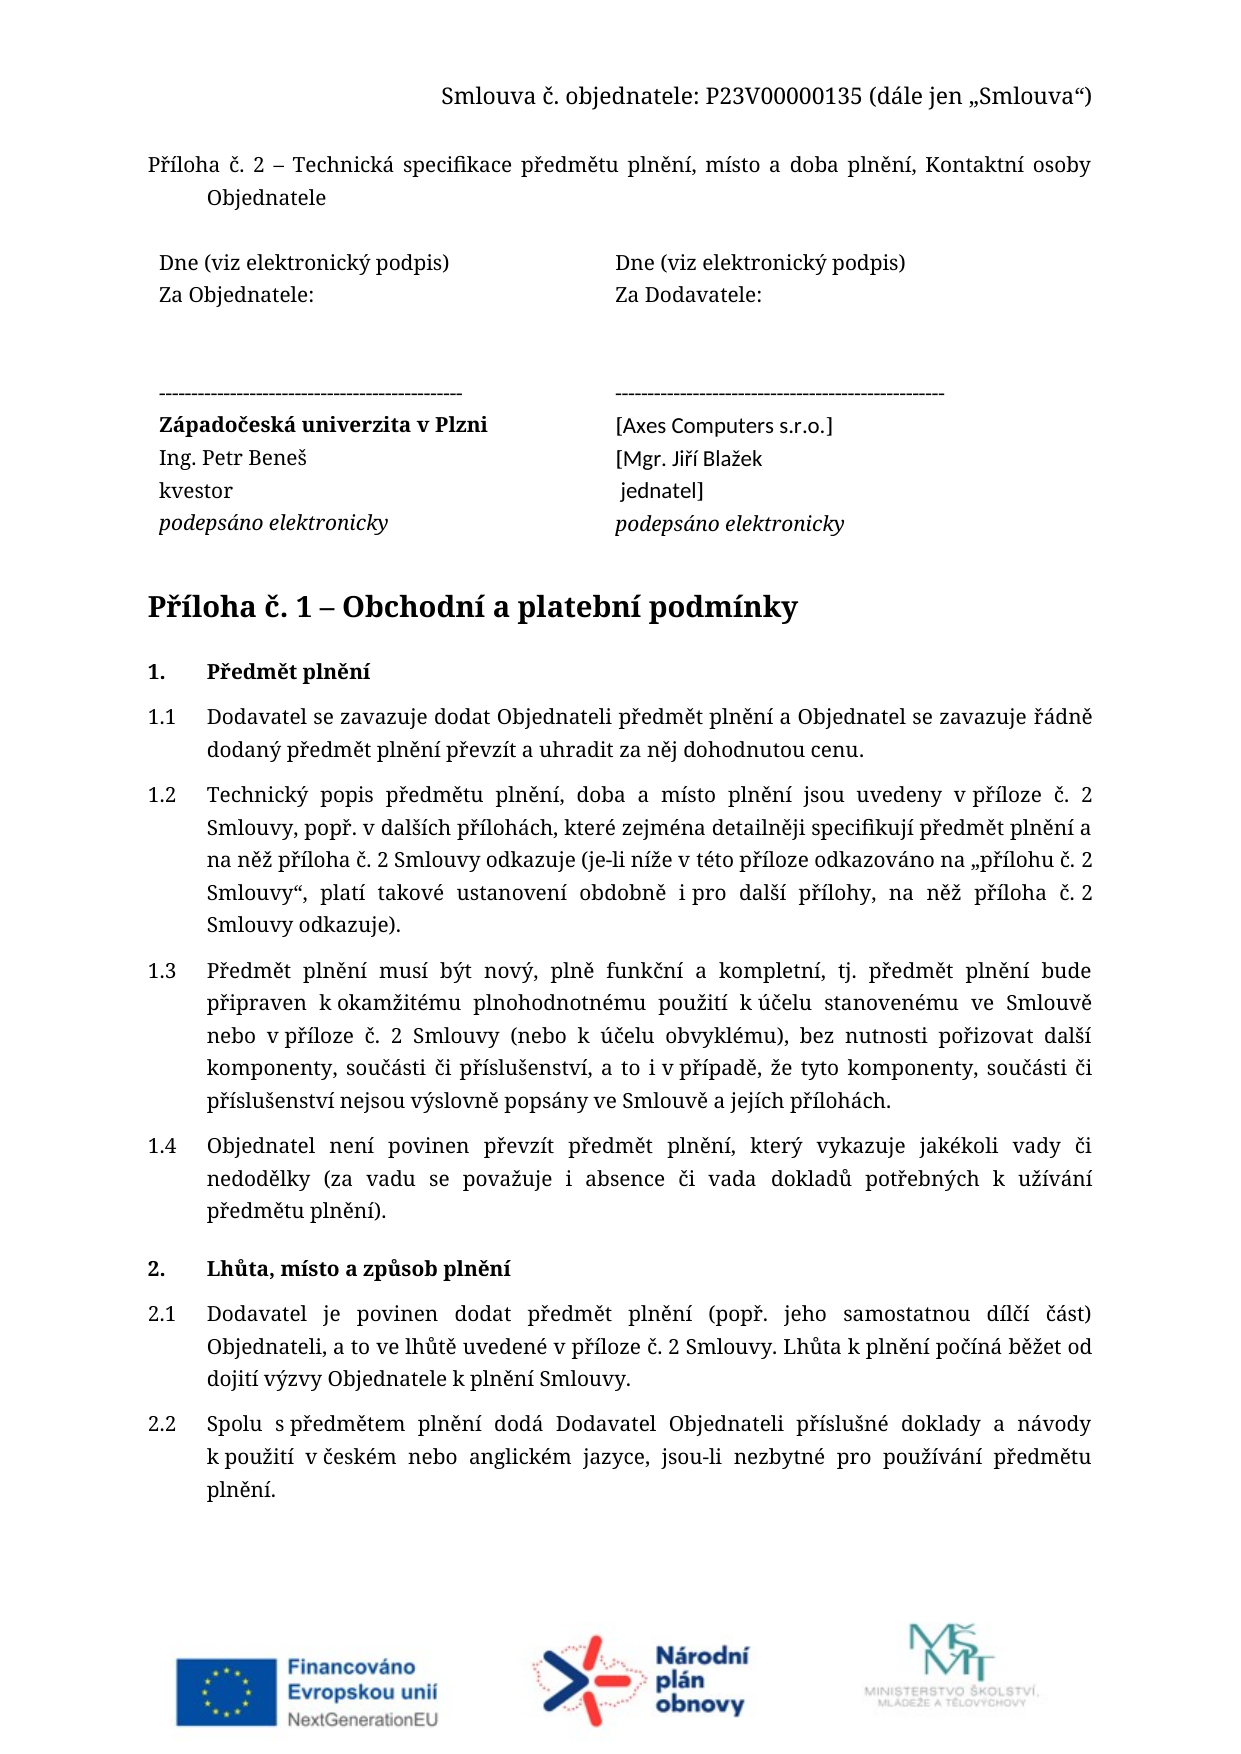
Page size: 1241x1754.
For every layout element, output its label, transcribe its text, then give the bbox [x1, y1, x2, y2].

table_header Dne (viz elektronický podpis) Za Dodavatele: --------------------------------------------------- [Axes Computers s.r.o.] [Mgr. Jiří Blažek jednatel] podepsáno elektronicky [604, 215, 1060, 541]
list Lhůta, místo a způsob plnění [148, 1254, 1093, 1282]
list Objednatel není povinen převzít předmět plnění, který vykazuje jakékoli vady či nedodělky (za vadu se považuje i absence či vada dokladů potřebných k užívání předmětu plnění). [148, 1131, 1093, 1225]
list Předmět plnění [148, 657, 1093, 686]
list Spolu s předmětem plnění dodá Dodavatel Objednateli příslušné doklady a návody k použití v českém nebo anglickém jazyce, jsou-li nezbytné pro používání předmětu plnění. [148, 1409, 1093, 1503]
table_header Dne (viz elektronický podpis) Za Objednatele: ----------------------------------------------- Západočeská univerzita v Plzni Ing. Petr Beneš kvestor podepsáno elektronicky [148, 215, 604, 541]
text Příloha č. 1 – Obchodní a platební podmínky [148, 541, 1093, 626]
list Předmět plnění musí být nový, plně funkční a kompletní, tj. předmět plnění bude připraven k okamžitému plnohodnotnému použití k účelu stanovenému ve Smlouvě nebo v příloze č. 2 Smlouvy (nebo k účelu obvyklému), bez nutnosti pořizovat další komponenty, součásti či příslušenství, a to i v případě, že tyto komponenty, součásti či příslušenství nejsou výslovně popsány ve Smlouvě a jejích přílohách. [148, 956, 1093, 1114]
text Příloha č. 2 – Technická specifikace předmětu plnění, místo a doba plnění, Kontaktní osoby Objednatele [148, 150, 1093, 211]
list Dodavatel je povinen dodat předmět plnění (popř. jeho samostatnou dílčí část) Objednateli, a to ve lhůtě uvedené v příloze č. 2 Smlouvy. Lhůta k plnění počíná běžet od dojití výzvy Objednatele k plnění Smlouvy. [148, 1299, 1093, 1393]
list Dodavatel se zavazuje dodat Objednateli předmět plnění a Objednatel se zavazuje řádně dodaný předmět plnění převzít a uhradit za něj dohodnutou cenu. [148, 702, 1093, 763]
list Technický popis předmětu plnění, doba a místo plnění jsou uvedeny v příloze č. 2 Smlouvy, popř. v dalších přílohách, které zejména detailněji specifikují předmět plnění a na něž příloha č. 2 Smlouvy odkazuje (je-li níže v této příloze odkazováno na „přílohu č. 2 Smlouvy“, platí takové ustanovení obdobně i pro další přílohy, na něž příloha č. 2 Smlouvy odkazuje). [148, 780, 1093, 939]
picture [147, 1577, 1093, 1754]
